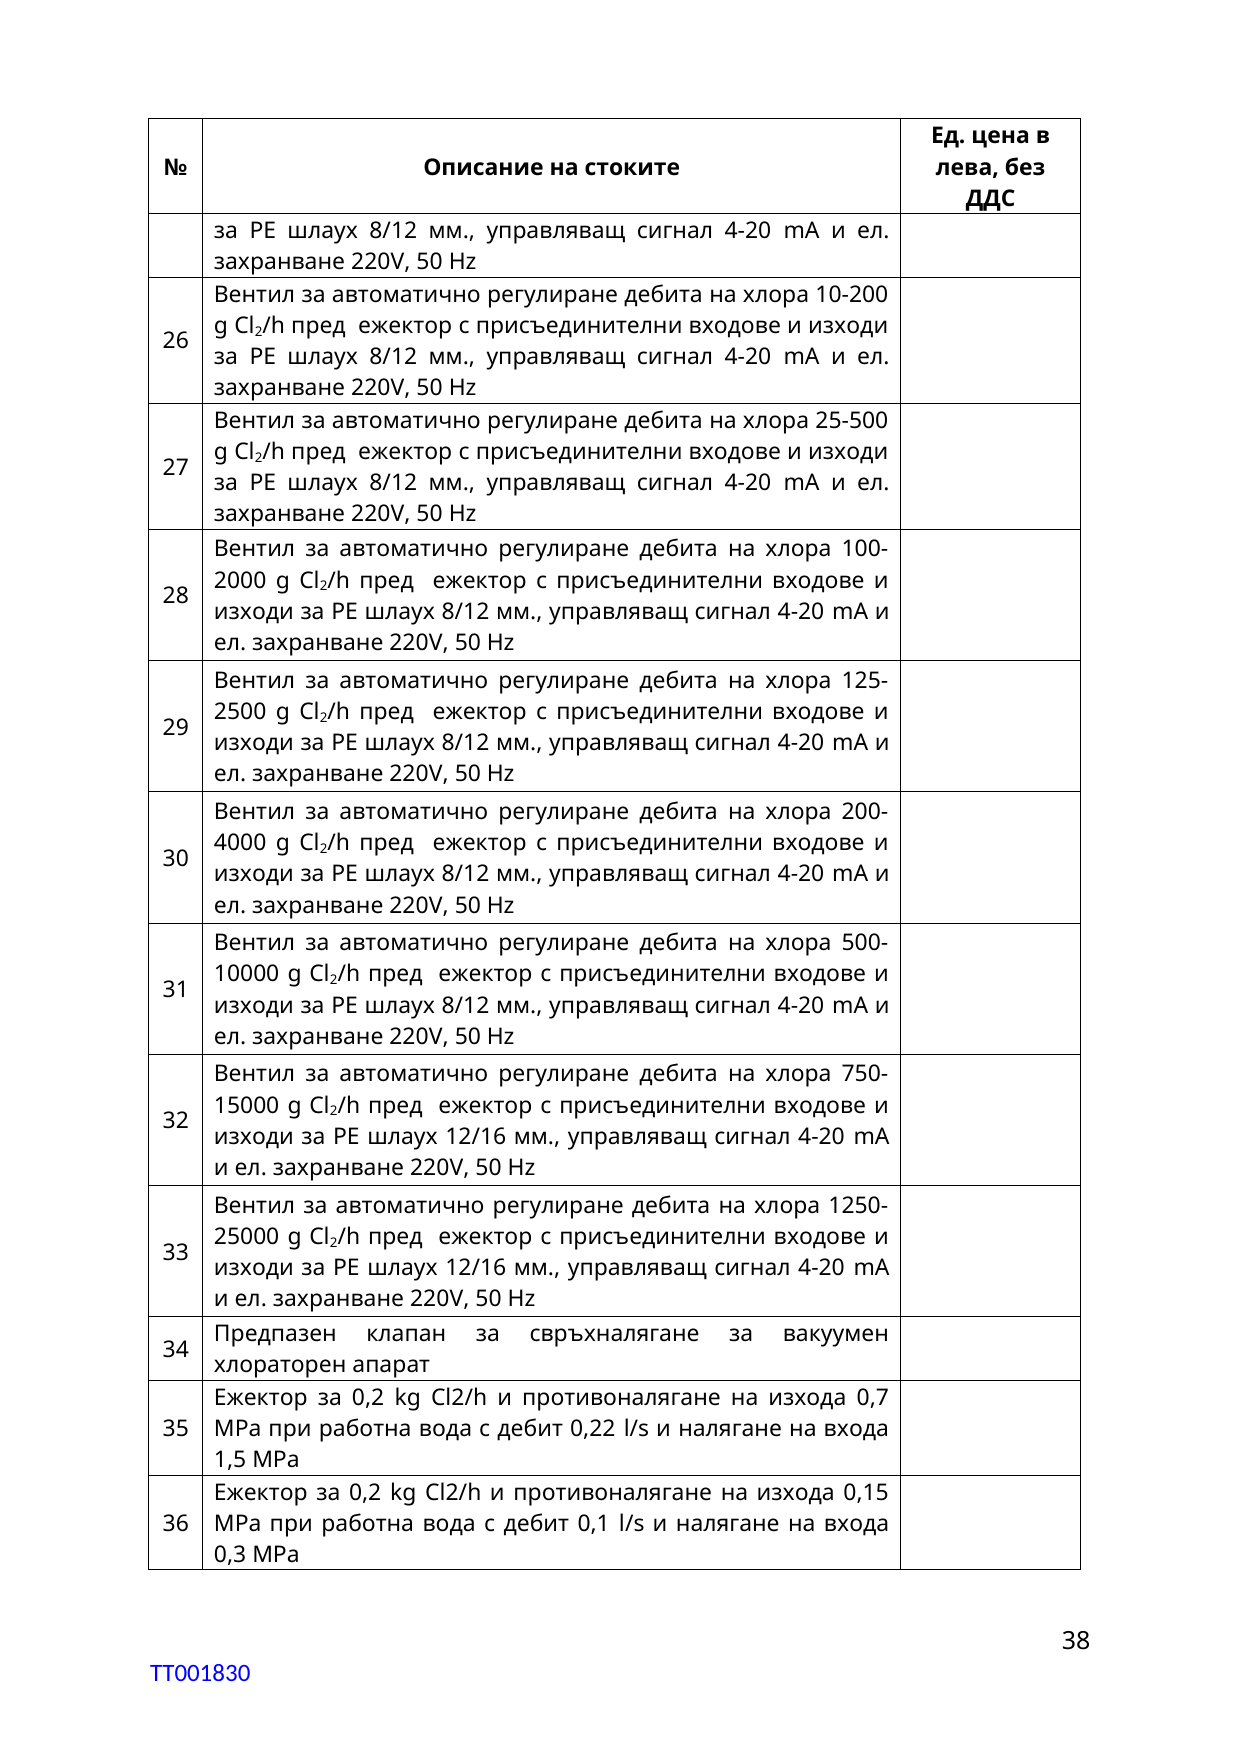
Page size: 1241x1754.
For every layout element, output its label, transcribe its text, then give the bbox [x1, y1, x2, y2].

table_cell 26 [149, 278, 202, 403]
table_cell [901, 792, 1080, 922]
table_cell [901, 1381, 1080, 1474]
table_cell Вентил за автоматично регулиране дебита на хлора 750-15000 g Cl2/h пред ежектор с присъединителни входове и изходи за РЕ шлаух 12/16 мм., управляващ сигнал 4-20 mA и ел. захранване 220V, 50 Hz [203, 1055, 900, 1185]
table_cell Вентил за автоматично регулиране дебита на хлора 125-2500 g Cl2/h пред ежектор с присъединителни входове и изходи за РЕ шлаух 8/12 мм., управляващ сигнал 4-20 mA и ел. захранване 220V, 50 Hz [203, 661, 900, 791]
table_cell Вентил за автоматично регулиране дебита на хлора 500-10000 g Cl2/h пред ежектор с присъединителни входове и изходи за РЕ шлаух 8/12 мм., управляващ сигнал 4-20 mA и ел. захранване 220V, 50 Hz [203, 924, 900, 1054]
table_cell 29 [149, 661, 202, 791]
table_cell Вентил за автоматично регулиране дебита на хлора 1250-25000 g Cl2/h пред ежектор с присъединителни входове и изходи за РЕ шлаух 12/16 мм., управляващ сигнал 4-20 mA и ел. захранване 220V, 50 Hz [203, 1186, 900, 1316]
table_header Описание на стоките [203, 119, 900, 213]
table_cell [901, 278, 1080, 403]
table_cell [901, 1186, 1080, 1316]
table_cell 33 [149, 1186, 202, 1316]
table_cell 32 [149, 1055, 202, 1185]
table_cell [901, 661, 1080, 791]
table_cell [901, 1317, 1080, 1380]
table_cell 27 [149, 404, 202, 529]
table_cell 35 [149, 1381, 202, 1474]
table_cell Ежектор за 0,2 kg Cl2/h и противоналягане на изхода 0,15 МРа при работна вода с дебит 0,1 l/s и налягане на входа 0,3 МРа [203, 1476, 900, 1569]
table_cell Ежектор за 0,2 kg Cl2/h и противоналягане на изхода 0,7 МРа при работна вода с дебит 0,22 l/s и налягане на входа 1,5 МРа [203, 1381, 900, 1474]
table_cell 25 [149, 214, 202, 277]
table_cell Предпазен клапан за свръхналягане за вакуумен хлораторен апарат [203, 1317, 900, 1380]
table_cell 30 [149, 792, 202, 922]
table_cell Вентил за автоматично регулиране дебита на хлора 100-2000 g Cl2/h пред ежектор с присъединителни входове и изходи за РЕ шлаух 8/12 мм., управляващ сигнал 4-20 mA и ел. захранване 220V, 50 Hz [203, 530, 900, 660]
table_cell 34 [149, 1317, 202, 1380]
table_cell Вентил за автоматично регулиране дебита на хлора 200-4000 g Cl2/h пред ежектор с присъединителни входове и изходи за РЕ шлаух 8/12 мм., управляващ сигнал 4-20 mA и ел. захранване 220V, 50 Hz [203, 792, 900, 922]
table_cell [901, 404, 1080, 529]
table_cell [203, 214, 900, 277]
table_header № [149, 119, 202, 213]
table_cell 28 [149, 530, 202, 660]
table_cell Вентил за автоматично регулиране дебита на хлора 25-500 g Cl2/h пред ежектор с присъединителни входове и изходи за РЕ шлаух 8/12 мм., управляващ сигнал 4-20 mA и ел. захранване 220V, 50 Hz [203, 404, 900, 529]
table_cell Вентил за автоматично регулиране дебита на хлора 10-200 g Cl2/h пред ежектор с присъединителни входове и изходи за РЕ шлаух 8/12 мм., управляващ сигнал 4-20 mA и ел. захранване 220V, 50 Hz [203, 278, 900, 403]
table_cell [901, 530, 1080, 660]
table_cell [901, 1055, 1080, 1185]
table_cell 31 [149, 924, 202, 1054]
table_cell [901, 924, 1080, 1054]
table_cell 36 [149, 1476, 202, 1569]
table_cell [901, 214, 1080, 277]
table_cell [901, 1476, 1080, 1569]
table_header Ед. цена в лева, без ДДС [901, 119, 1080, 213]
